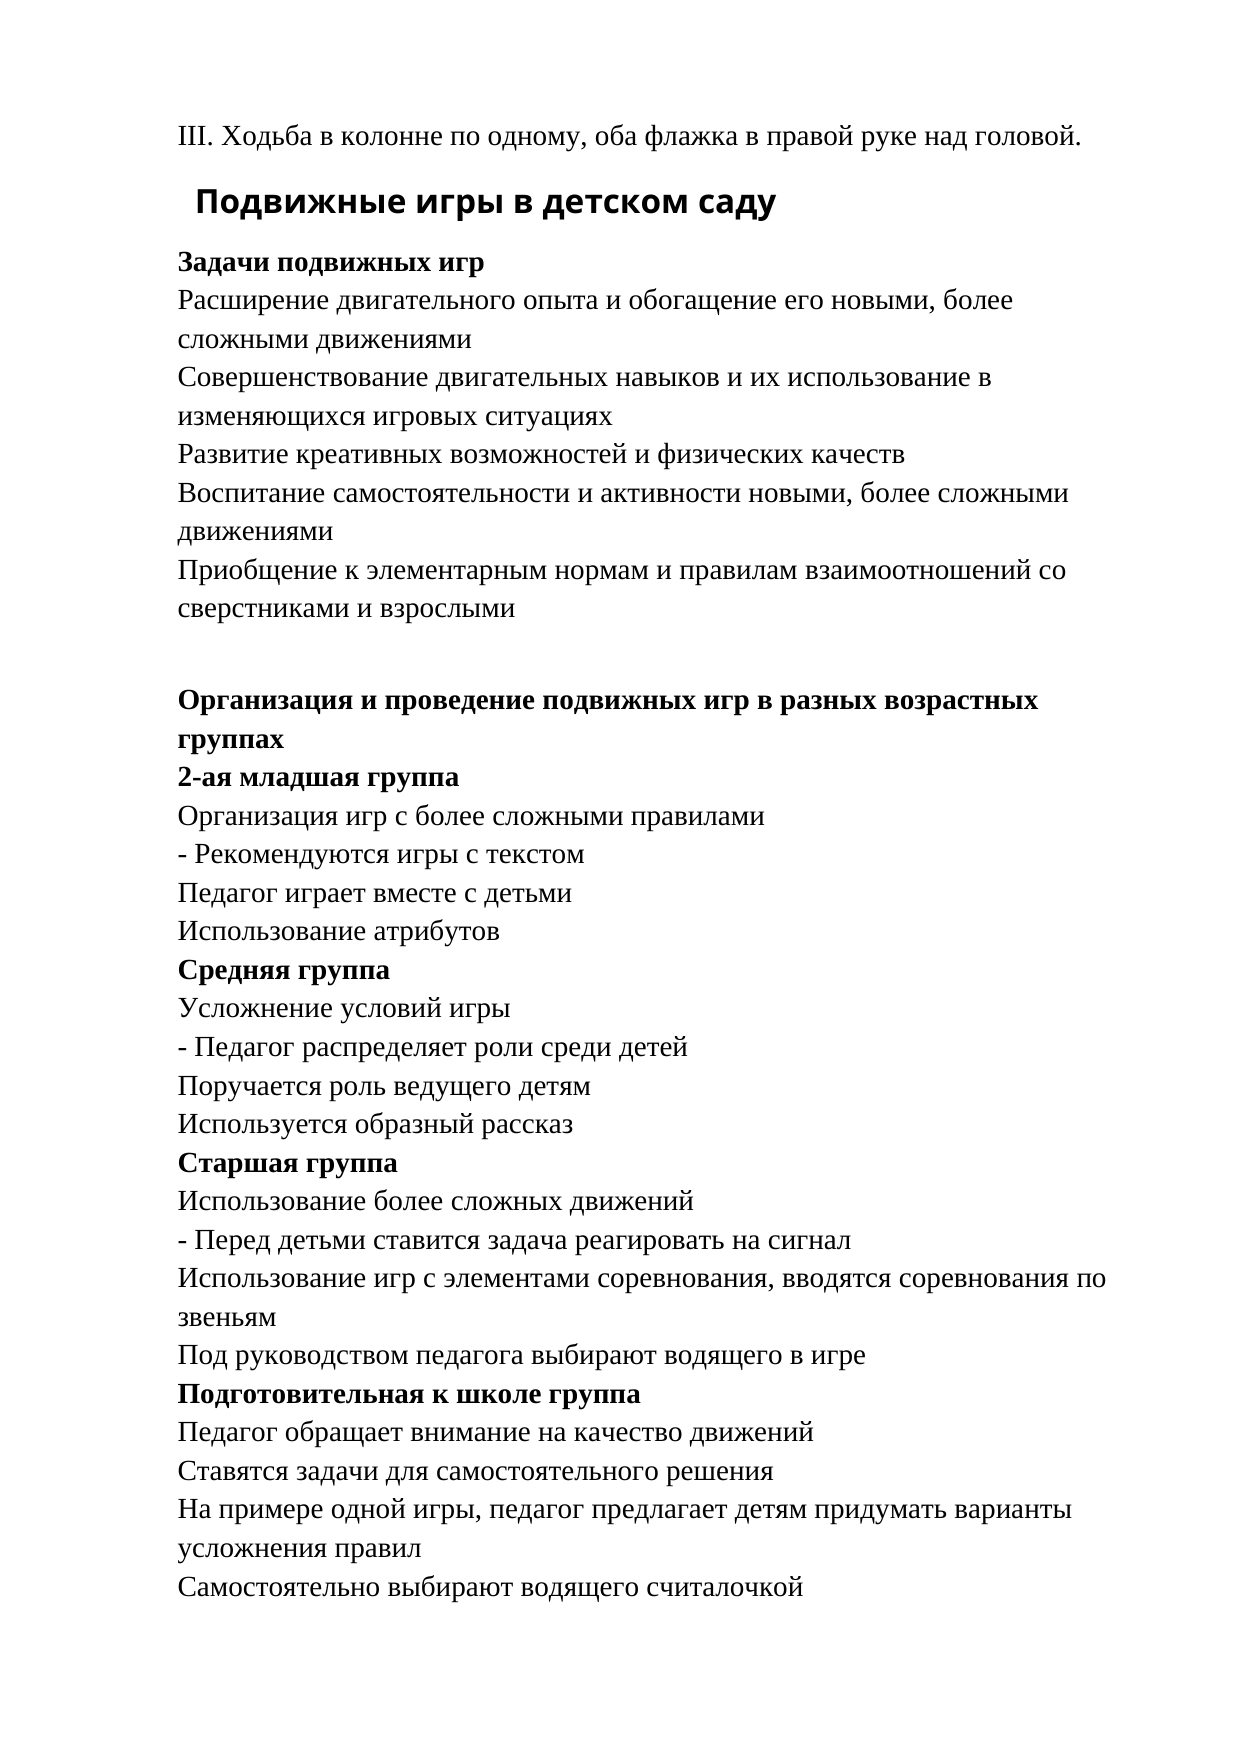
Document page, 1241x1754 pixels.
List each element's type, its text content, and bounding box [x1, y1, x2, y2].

text III. Ходьба в колонне по одному, оба флажка в правой руке над головой. [177, 118, 1152, 152]
text Задачи подвижных игр Расширение двигательного опыта и обогащение его новыми, более сложными движениями Совершенствование двигательных навыков и их использование в изменяющихся игровых ситуациях Развитие креативных возможностей и физических качеств Воспитание самостоятельности и активности новыми, более сложными движениями Приобщение к элементарным нормам и правилам взаимоотношений со сверстниками и взрослыми [177, 244, 1152, 657]
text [177, 682, 1152, 1602]
text Подвижные игры в детском саду [177, 177, 1152, 223]
